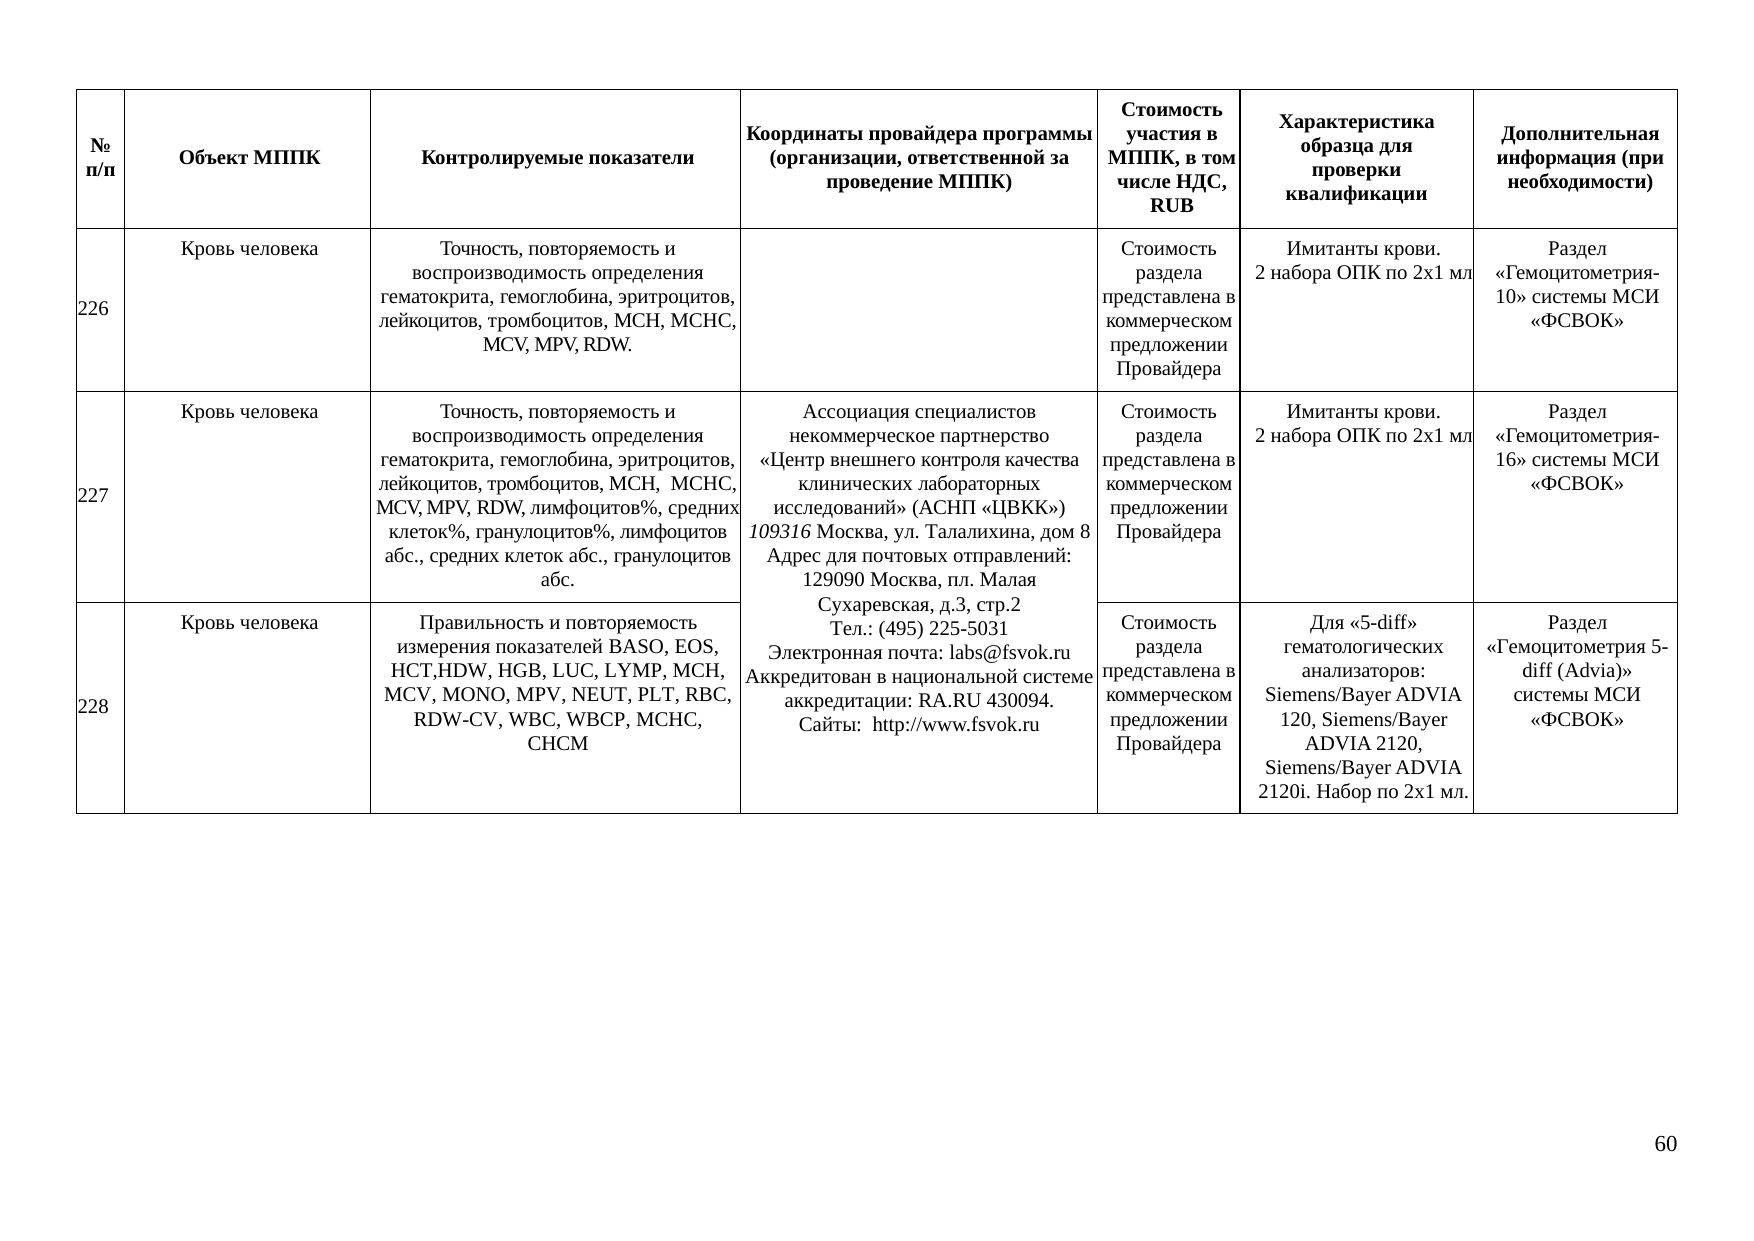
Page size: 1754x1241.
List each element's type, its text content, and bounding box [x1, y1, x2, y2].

table_cell [77, 229, 124, 391]
table_cell Стоимость раздела представлена в коммерческом предложении Провайдера [1098, 229, 1239, 391]
table_cell Раздел «Гемоцитометрия 5-diff (Advia)» системы МСИ «ФСВОК» [1474, 603, 1677, 813]
table_cell Точность, повторяемость и воспроизводимость определения гематокрита, гемоглобина, эритроцитов, лейкоцитов, тромбоцитов, МСН, МСНС, MCV, MPV, RDW, лимфоцитов%, средних клеток%, гранулоцитов%, лимфоцитов абс., средних клеток абс., гранулоцитов абс. [371, 392, 740, 602]
table_cell Раздел «Гемоцитометрия-16» системы МСИ «ФСВОК» [1474, 392, 1677, 602]
table_cell Имитанты крови. 2 набора ОПК по 2х1 мл [1241, 392, 1473, 602]
table_cell Кровь человека [125, 603, 370, 813]
table_header № п/п [77, 90, 124, 228]
table_header Координаты провайдера программы (организации, ответственной за проведение МППК) [741, 90, 1097, 228]
table_cell Стоимость раздела представлена в коммерческом предложении Провайдера [1098, 603, 1239, 813]
table_header Дополнительная информация (при необходимости) [1474, 90, 1677, 228]
table_cell [77, 603, 124, 813]
table_header Характеристика образца для проверки квалификации [1241, 90, 1473, 228]
table_header Стоимость участия в МППК, в том числе НДС, RUB [1098, 90, 1239, 228]
table_header Объект МППК [125, 90, 370, 228]
table_cell Правильность и повторяемость измерения показателей BASO, EOS, HCT,HDW, HGB, LUC, LYMP, MCH, MCV, MONO, MPV, NEUT, PLT, RBC, RDW-CV, WBC, WBCP, МСНС, СНСM [371, 603, 740, 813]
table_cell Стоимость раздела представлена в коммерческом предложении Провайдера [1098, 392, 1239, 602]
table_cell Кровь человека [125, 392, 370, 602]
table_cell Для «5-diff» гематологических анализаторов: Siemens/Bayer ADVIA 120, Siemens/Bayer ADVIA 2120, Siemens/Bayer ADVIA 2120i. Набор по 2х1 мл. [1241, 603, 1473, 813]
table_cell Имитанты крови. 2 набора ОПК по 2х1 мл [1241, 229, 1473, 391]
table_cell Раздел «Гемоцитометрия-10» системы МСИ «ФСВОК» [1474, 229, 1677, 391]
table_cell Точность, повторяемость и воспроизводимость определения гематокрита, гемоглобина, эритроцитов, лейкоцитов, тромбоцитов, МСН, МСНС, MCV, MPV, RDW. [371, 229, 740, 391]
table_cell Кровь человека [125, 229, 370, 391]
table_cell Ассоциация специалистов некоммерческое партнерство «Центр внешнего контроля качества клинических лабораторных исследований» (АСНП «ЦВКК») 109316 Москва, ул. Талалихина, дом 8 Адрес для почтовых отправлений: 129090 Москва, пл. Малая Сухаревская, д.3, стр.2 Тел.: (495) 225-5031 Электронная почта: labs@fsvok.ru Аккредитован в национальной системе аккредитации: RA.RU 430094. Сайты: http://www.fsvok.ru [741, 392, 1097, 813]
table_cell [77, 392, 124, 602]
table_header Контролируемые показатели [371, 90, 740, 228]
